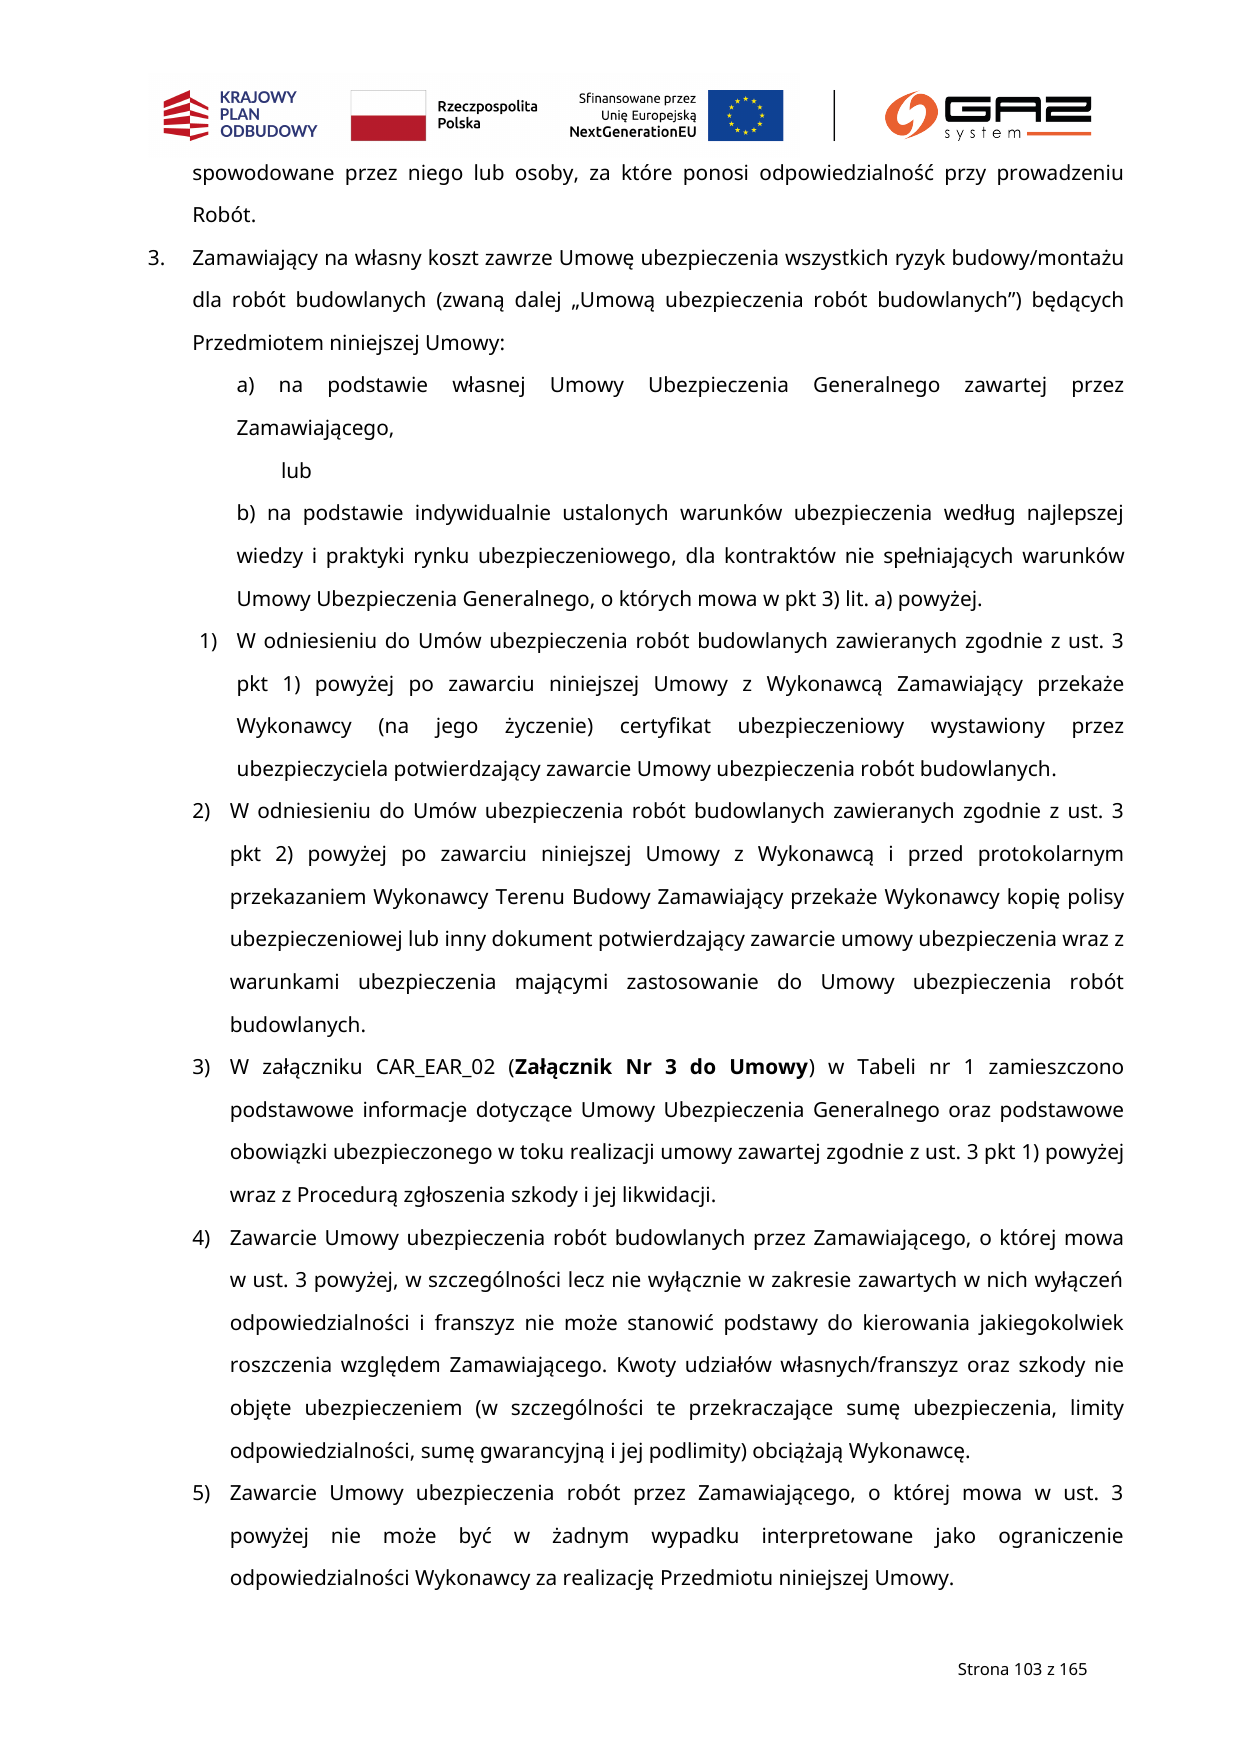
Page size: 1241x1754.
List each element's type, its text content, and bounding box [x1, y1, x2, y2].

list Zamawiający na własny koszt zawrze Umowę ubezpieczenia wszystkich ryzyk budowy/montażu dla robót budowlanych (zwaną dalej „Umową ubezpieczenia robót budowlanych”) będących Przedmiotem niniejszej Umowy: [148, 243, 1125, 356]
list W odniesieniu do Umów ubezpieczenia robót budowlanych zawieranych zgodnie z ust. 3 pkt 1) powyżej po zawarciu niniejszej Umowy z Wykonawcą Zamawiający przekaże Wykonawcy (na jego życzenie) certyfikat ubezpieczeniowy wystawiony przez ubezpieczyciela potwierdzający zawarcie Umowy ubezpieczenia robót budowlanych. [199, 626, 1125, 782]
text lub [236, 456, 1125, 484]
list W załączniku CAR_EAR_02 (Załącznik Nr 3 do Umowy) w Tabeli nr 1 zamieszczono podstawowe informacje dotyczące Umowy Ubezpieczenia Generalnego oraz podstawowe obowiązki ubezpieczonego w toku realizacji umowy zawartej zgodnie z ust. 3 pkt 1) powyżej wraz z Procedurą zgłoszenia szkody i jej likwidacji. [192, 1052, 1125, 1208]
list W odniesieniu do Umów ubezpieczenia robót budowlanych zawieranych zgodnie z ust. 3 pkt 2) powyżej po zawarciu niniejszej Umowy z Wykonawcą i przed protokolarnym przekazaniem Wykonawcy Terenu Budowy Zamawiający przekaże Wykonawcy kopię polisy ubezpieczeniowej lub inny dokument potwierdzający zawarcie umowy ubezpieczenia wraz z warunkami ubezpieczenia mającymi zastosowanie do Umowy ubezpieczenia robót budowlanych. [192, 797, 1125, 1038]
picture [147, 73, 1108, 158]
list Zawarcie Umowy ubezpieczenia robót budowlanych przez Zamawiającego, o której mowa w ust. 3 powyżej, w szczególności lecz nie wyłącznie w zakresie zawartych w nich wyłączeń odpowiedzialności i franszyz nie może stanowić podstawy do kierowania jakiegokolwiek roszczenia względem Zamawiającego. Kwoty udziałów własnych/franszyz oraz szkody nie objęte ubezpieczeniem (w szczególności te przekraczające sumę ubezpieczenia, limity odpowiedzialności, sumę gwarancyjną i jej podlimity) obciążają Wykonawcę. [192, 1223, 1125, 1464]
list a) na podstawie własnej Umowy Ubezpieczenia Generalnego zawartej przez Zamawiającego, [236, 371, 1125, 442]
list b) na podstawie indywidualnie ustalonych warunków ubezpieczenia według najlepszej wiedzy i praktyki rynku ubezpieczeniowego, dla kontraktów nie spełniających warunków Umowy Ubezpieczenia Generalnego, o których mowa w pkt 3) lit. a) powyżej. [236, 498, 1125, 612]
list Zawarcie Umowy ubezpieczenia robót przez Zamawiającego, o której mowa w ust. 3 powyżej nie może być w żadnym wypadku interpretowane jako ograniczenie odpowiedzialności Wykonawcy za realizację Przedmiotu niniejszej Umowy. [192, 1478, 1125, 1592]
